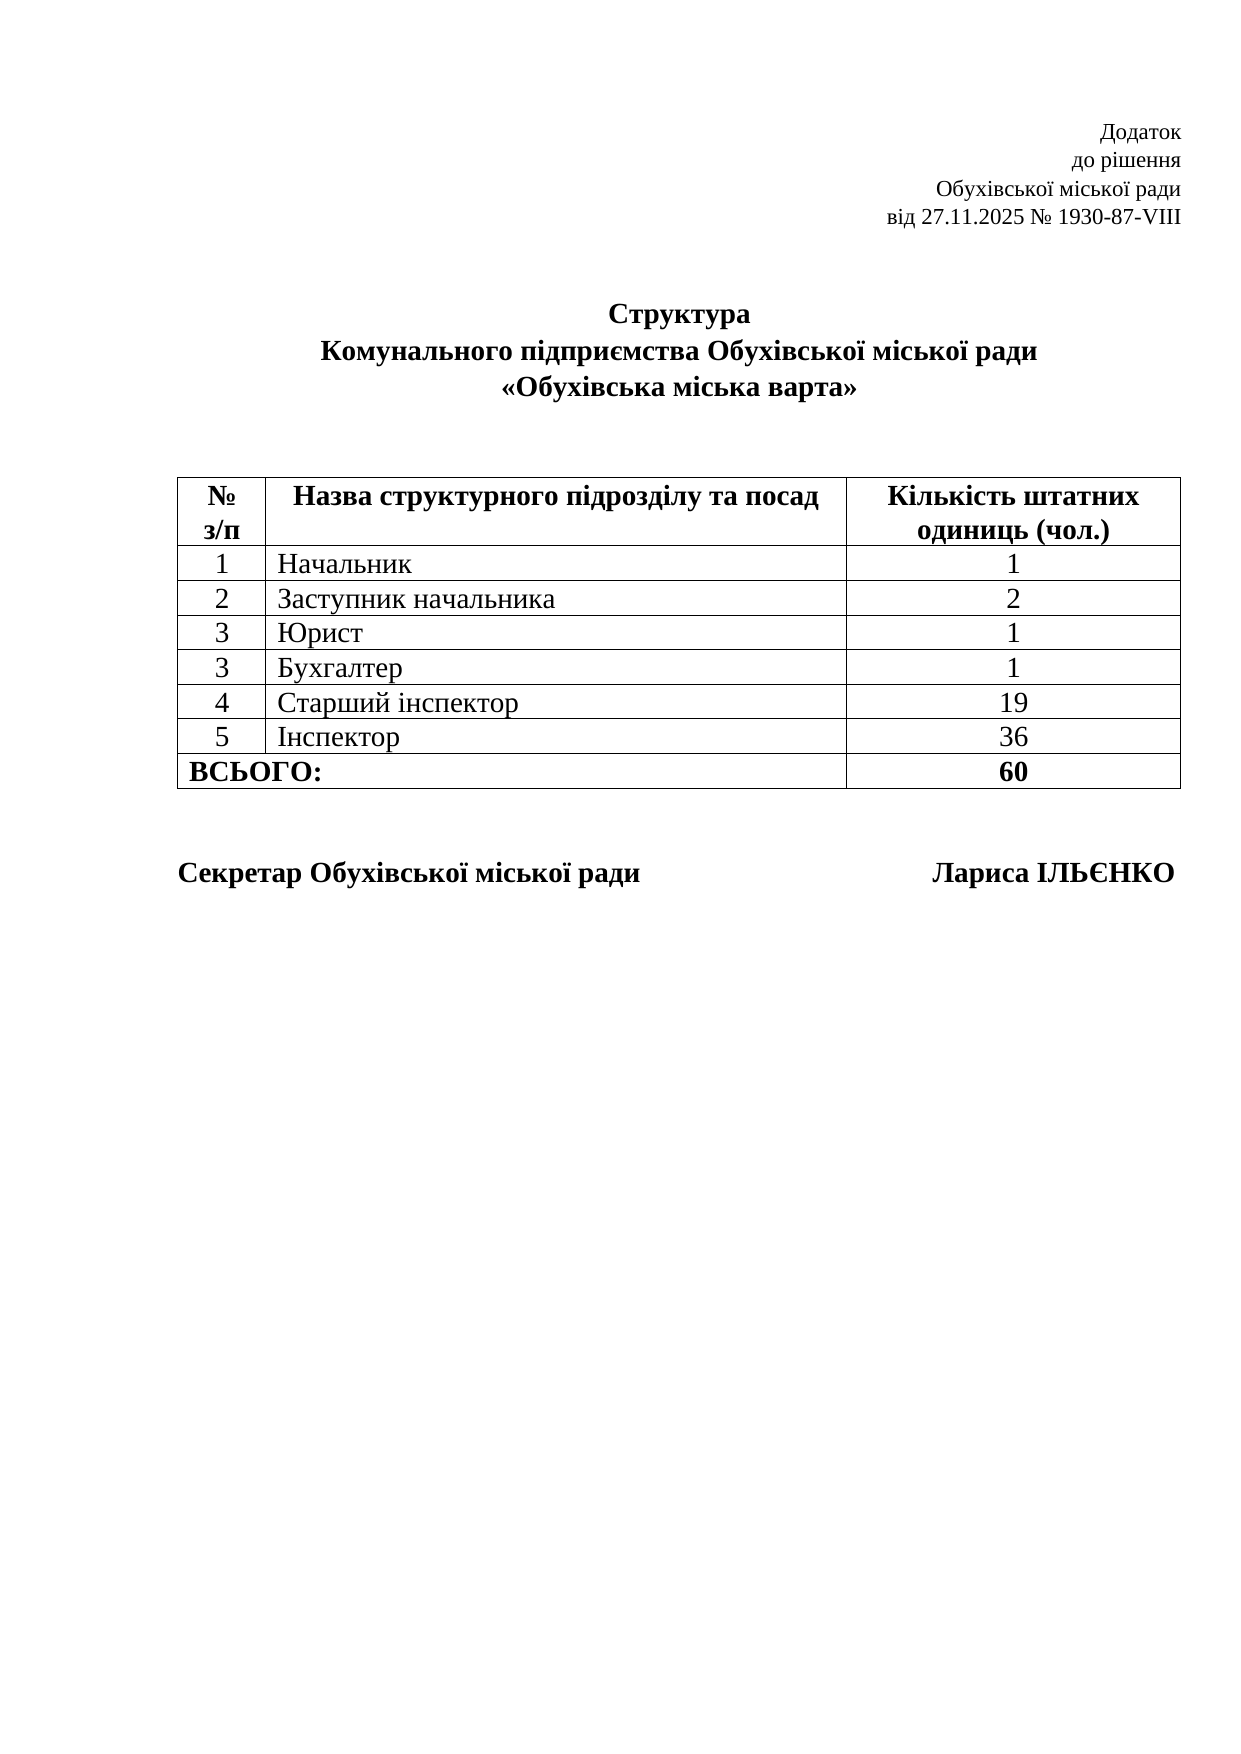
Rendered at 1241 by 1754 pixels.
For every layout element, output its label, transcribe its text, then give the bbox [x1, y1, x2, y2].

text Додаток [177, 118, 1181, 144]
table_header Назва структурного підрозділу та посад [266, 478, 846, 545]
table_cell 5 [178, 719, 265, 753]
text від 27.11.2025 № 1930-87-VIII [177, 203, 1181, 230]
table_cell 3 [178, 616, 265, 649]
table_cell 1 [847, 616, 1180, 649]
table_cell ВСЬОГО: [178, 754, 846, 787]
table_cell 36 [847, 719, 1180, 753]
text Обухівської міської ради [177, 175, 1181, 201]
table_cell 3 [178, 650, 265, 684]
text Секретар Обухівської міської ради Лариса ІЛЬЄНКО [177, 856, 1181, 889]
table_cell 1 [847, 546, 1180, 580]
table_cell Старший інспектор [266, 685, 846, 718]
table_header № з/п [178, 478, 265, 545]
table_cell 1 [847, 650, 1180, 684]
table_cell 4 [178, 685, 265, 718]
table_cell Інспектор [266, 719, 846, 753]
text «Обухівська міська варта» [177, 369, 1181, 402]
table_cell 2 [847, 581, 1180, 614]
table_cell Заступник начальника [266, 581, 846, 614]
text до рішення [177, 147, 1181, 173]
table_header Кількість штатних одиниць (чол.) [847, 478, 1180, 545]
table_cell Бухгалтер [266, 650, 846, 684]
table_cell Юрист [266, 616, 846, 649]
table_cell 2 [178, 581, 265, 614]
table_cell 1 [178, 546, 265, 580]
table_cell 19 [847, 685, 1180, 718]
table_cell 60 [847, 754, 1180, 787]
text Комунального підприємства Обухівської міської ради [177, 333, 1181, 366]
text Структура [177, 296, 1181, 330]
table_cell Начальник [266, 546, 846, 580]
